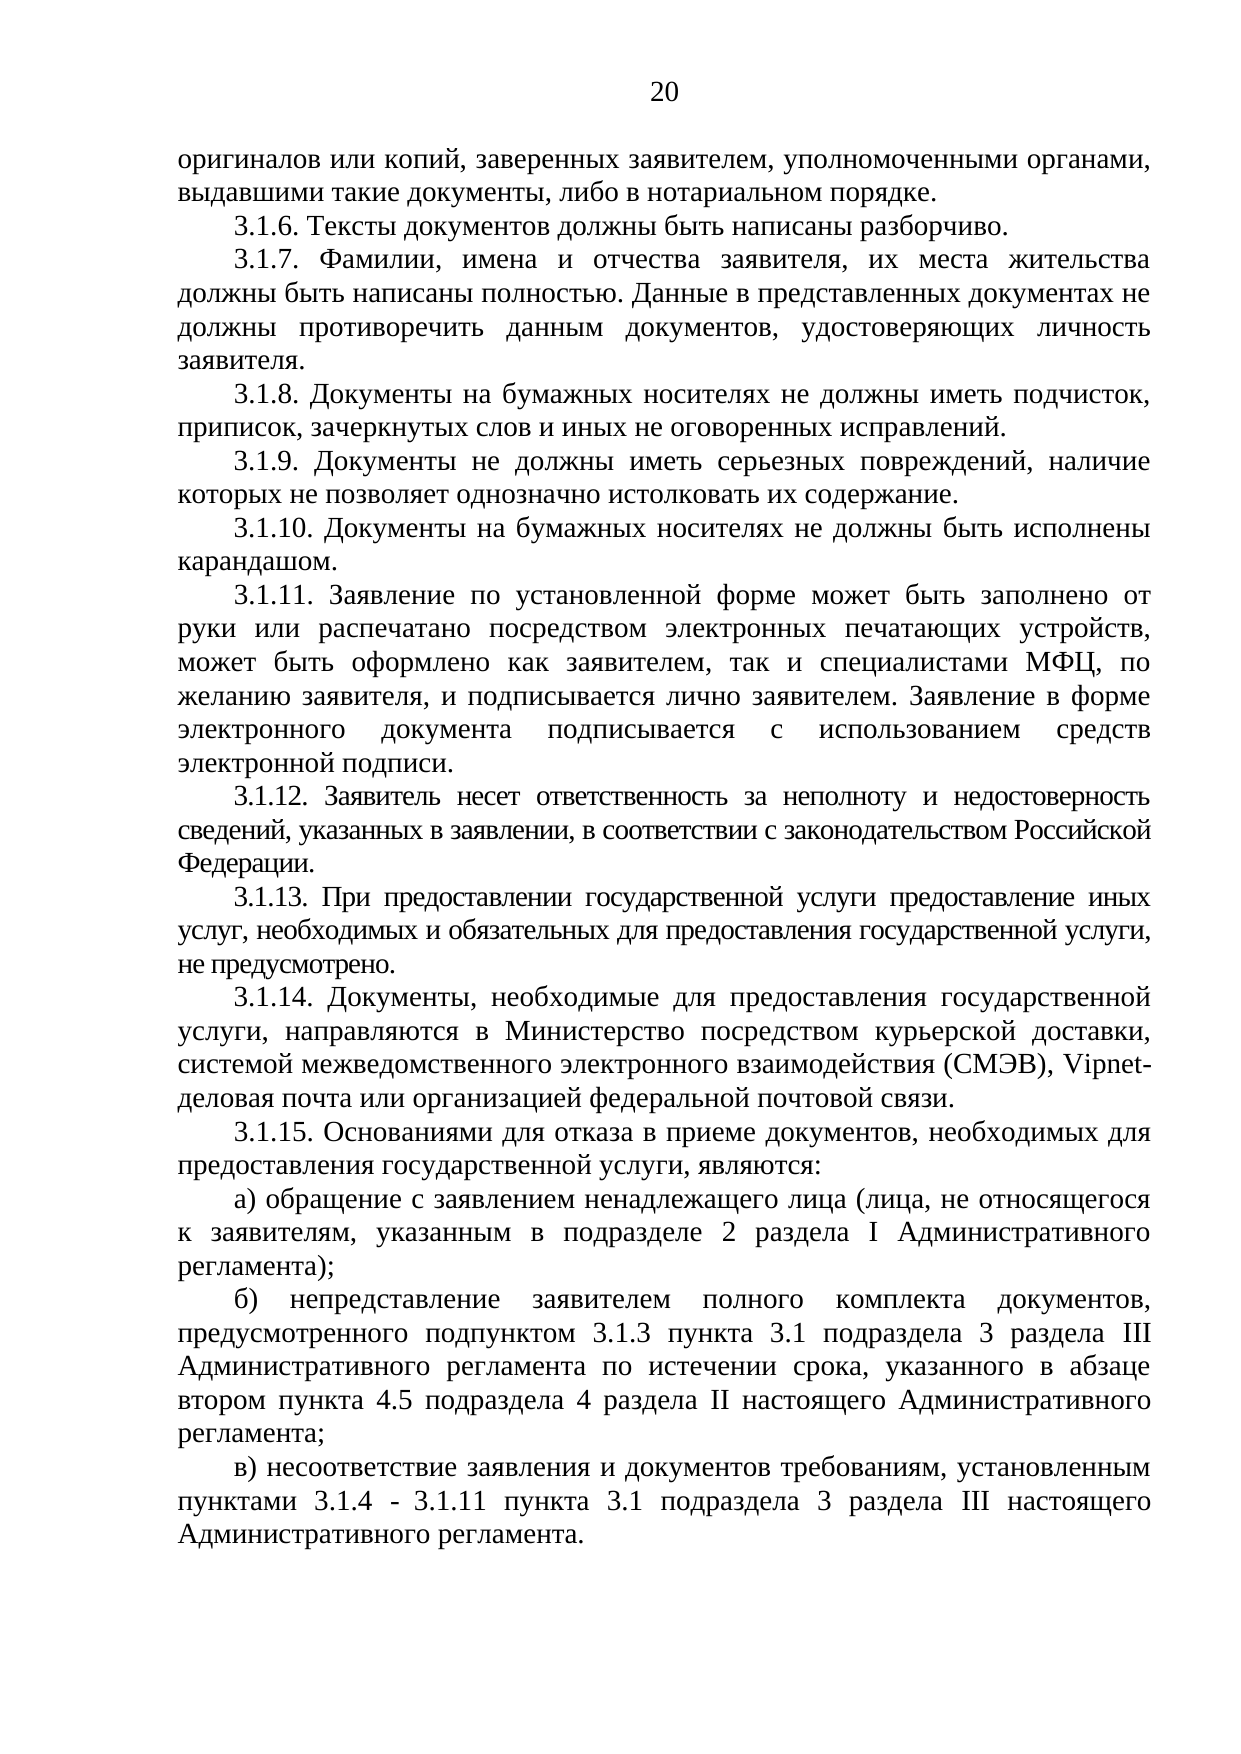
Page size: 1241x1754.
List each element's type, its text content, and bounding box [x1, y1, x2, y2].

text 3.1.14. Документы, необходимые для предоставления государственной услуги, направляются в Министерство посредством курьерской доставки, системой межведомственного электронного взаимодействия (СМЭВ), Vipnet-деловая почта или организацией федеральной почтовой связи. [177, 979, 1152, 1114]
text 3.1.11. Заявление по установленной форме может быть заполнено от руки или распечатано посредством электронных печатающих устройств, может быть оформлено как заявителем, так и специалистами МФЦ, по желанию заявителя, и подписывается лично заявителем. Заявление в форме электронного документа подписывается с использованием средств электронной подписи. [177, 577, 1152, 778]
text 3.1.8. Документы на бумажных носителях не должны иметь подчисток, приписок, зачеркнутых слов и иных не оговоренных исправлений. [177, 376, 1152, 443]
text 3.1.10. Документы на бумажных носителях не должны быть исполнены карандашом. [177, 510, 1152, 577]
text 3.1.12. Заявитель несет ответственность за неполноту и недостоверность сведений, указанных в заявлении, в соответствии с законодательством Российской Федерации. [177, 778, 1152, 879]
text в) несоответствие заявления и документов требованиям, установленным пунктами 3.1.4 - 3.1.11 пункта 3.1 подраздела 3 раздела III настоящего Административного регламента. [177, 1449, 1152, 1550]
text 3.1.13. При предоставлении государственной услуги предоставление иных услуг, необходимых и обязательных для предоставления государственной услуги, не предусмотрено. [177, 879, 1152, 979]
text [177, 141, 1152, 208]
text а) обращение с заявлением ненадлежащего лица (лица, не относящегося к заявителям, указанным в подразделе 2 раздела I Административного регламента); [177, 1181, 1152, 1281]
text 3.1.7. Фамилии, имена и отчества заявителя, их места жительства должны быть написаны полностью. Данные в представленных документах не должны противоречить данным документов, удостоверяющих личность заявителя. [177, 242, 1152, 376]
text б) непредставление заявителем полного комплекта документов, предусмотренного подпунктом 3.1.3 пункта 3.1 подраздела 3 раздела III Административного регламента по истечении срока, указанного в абзаце втором пункта 4.5 подраздела 4 раздела II настоящего Административного регламента; [177, 1281, 1152, 1449]
text 3.1.15. Основаниями для отказа в приеме документов, необходимых для предоставления государственной услуги, являются: [177, 1114, 1152, 1181]
text 3.1.9. Документы не должны иметь серьезных повреждений, наличие которых не позволяет однозначно истолковать их содержание. [177, 443, 1152, 510]
text 3.1.6. Тексты документов должны быть написаны разборчиво. [177, 208, 1152, 242]
